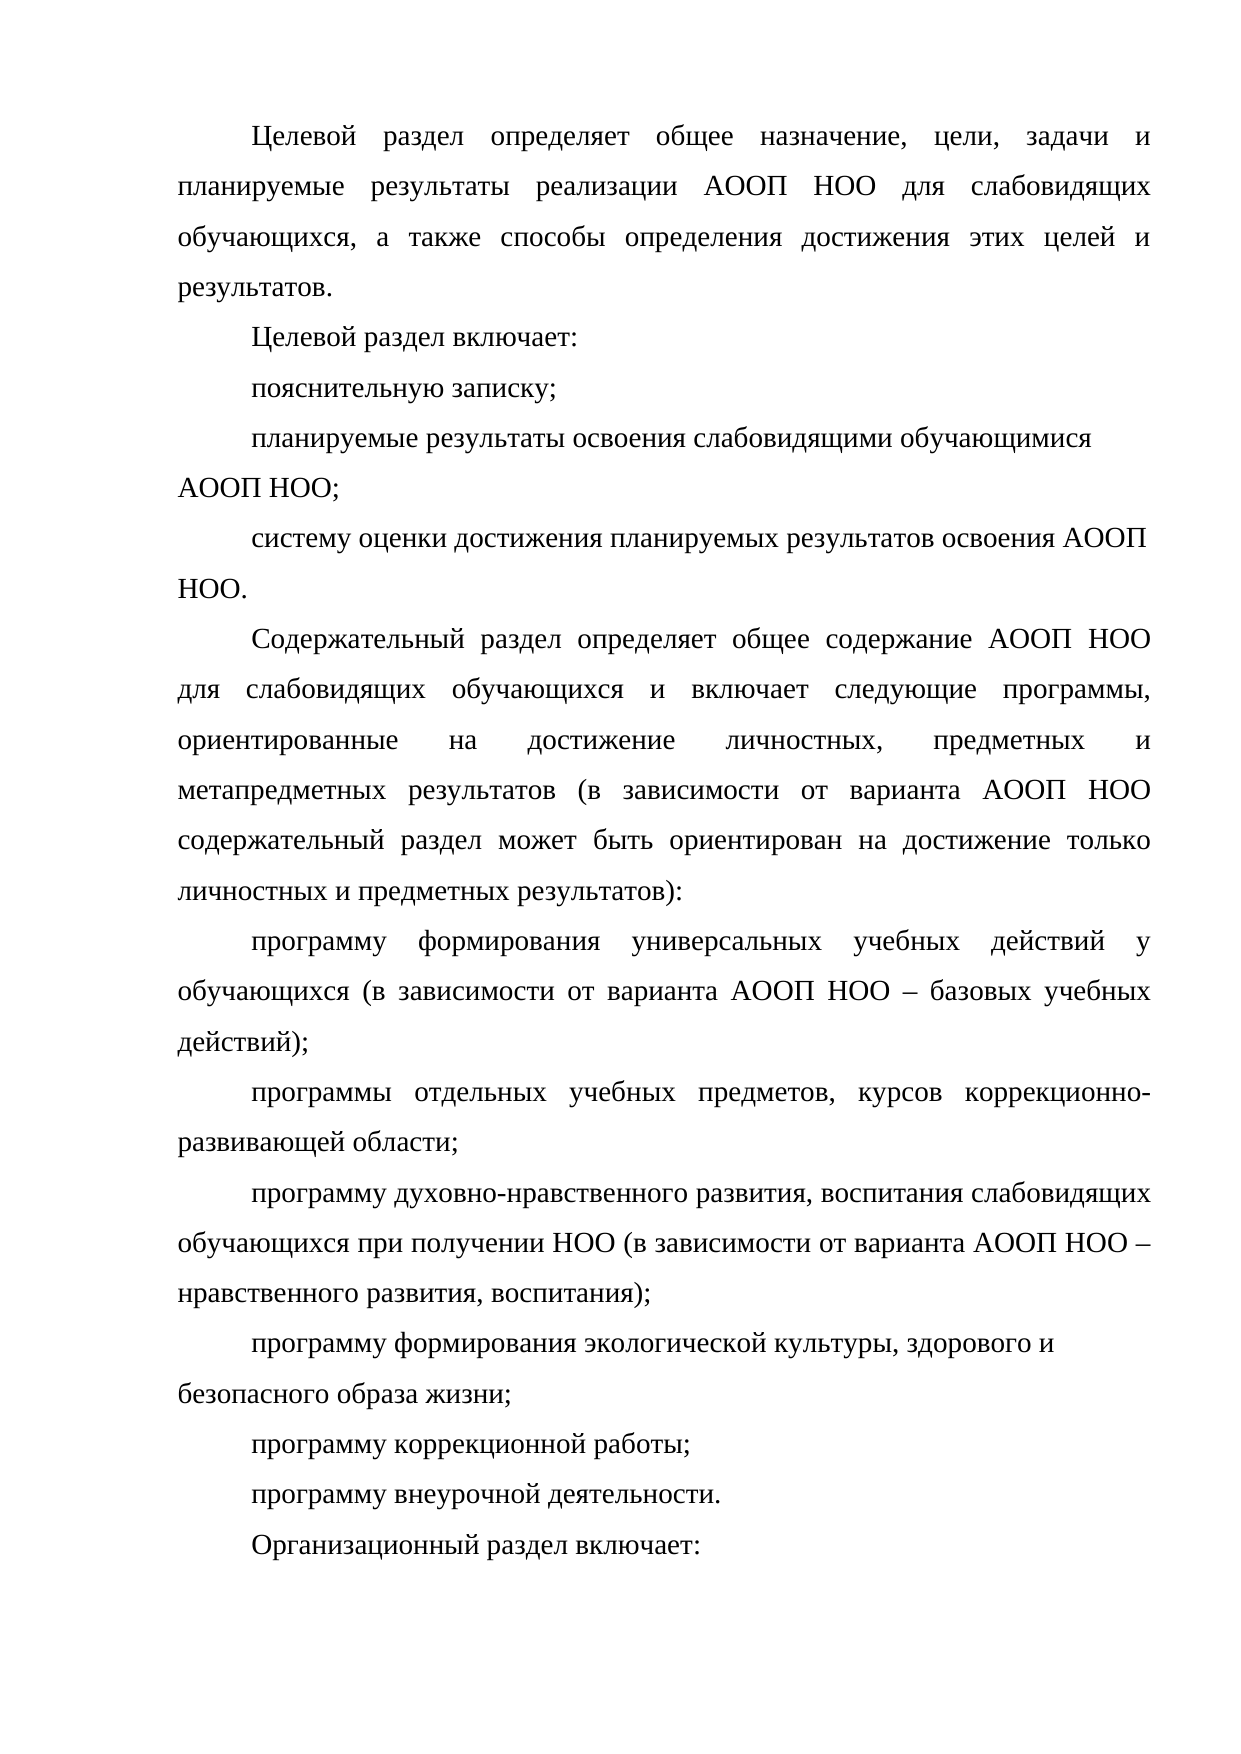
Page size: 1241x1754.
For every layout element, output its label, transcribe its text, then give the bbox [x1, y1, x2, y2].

text планируемые результаты освоения слабовидящими обучающимися АООП НОО; [177, 420, 1152, 504]
text пояснительную записку; [177, 370, 1152, 403]
text Целевой раздел определяет общее назначение, цели, задачи и планируемые результаты реализации АООП НОО для слабовидящих обучающихся, а также способы определения достижения этих целей и результатов. [177, 118, 1152, 303]
text Содержательный раздел определяет общее содержание АООП НОО для слабовидящих обучающихся и включает следующие программы, ориентированные на достижение личностных, предметных и метапредметных результатов (в зависимости от варианта АООП НОО содержательный раздел может быть ориентирован на достижение только личностных и предметных результатов): [177, 621, 1152, 906]
text Организационный раздел включает: [177, 1527, 1152, 1560]
text программу коррекционной работы; [177, 1426, 1152, 1460]
text Целевой раздел включает: [177, 319, 1152, 353]
text систему оценки достижения планируемых результатов освоения АООП НОО. [177, 521, 1152, 604]
text программу духовно-нравственного развития, воспитания слабовидящих обучающихся при получении НОО (в зависимости от варианта АООП НОО – нравственного развития, воспитания); [177, 1175, 1152, 1309]
text программу формирования универсальных учебных действий у обучающихся (в зависимости от варианта АООП НОО – базовых учебных действий); [177, 923, 1152, 1057]
text программу внеурочной деятельности. [177, 1477, 1152, 1510]
text программы отдельных учебных предметов, курсов коррекционно-развивающей области; [177, 1074, 1152, 1158]
text программу формирования экологической культуры, здорового и безопасного образа жизни; [177, 1326, 1152, 1409]
